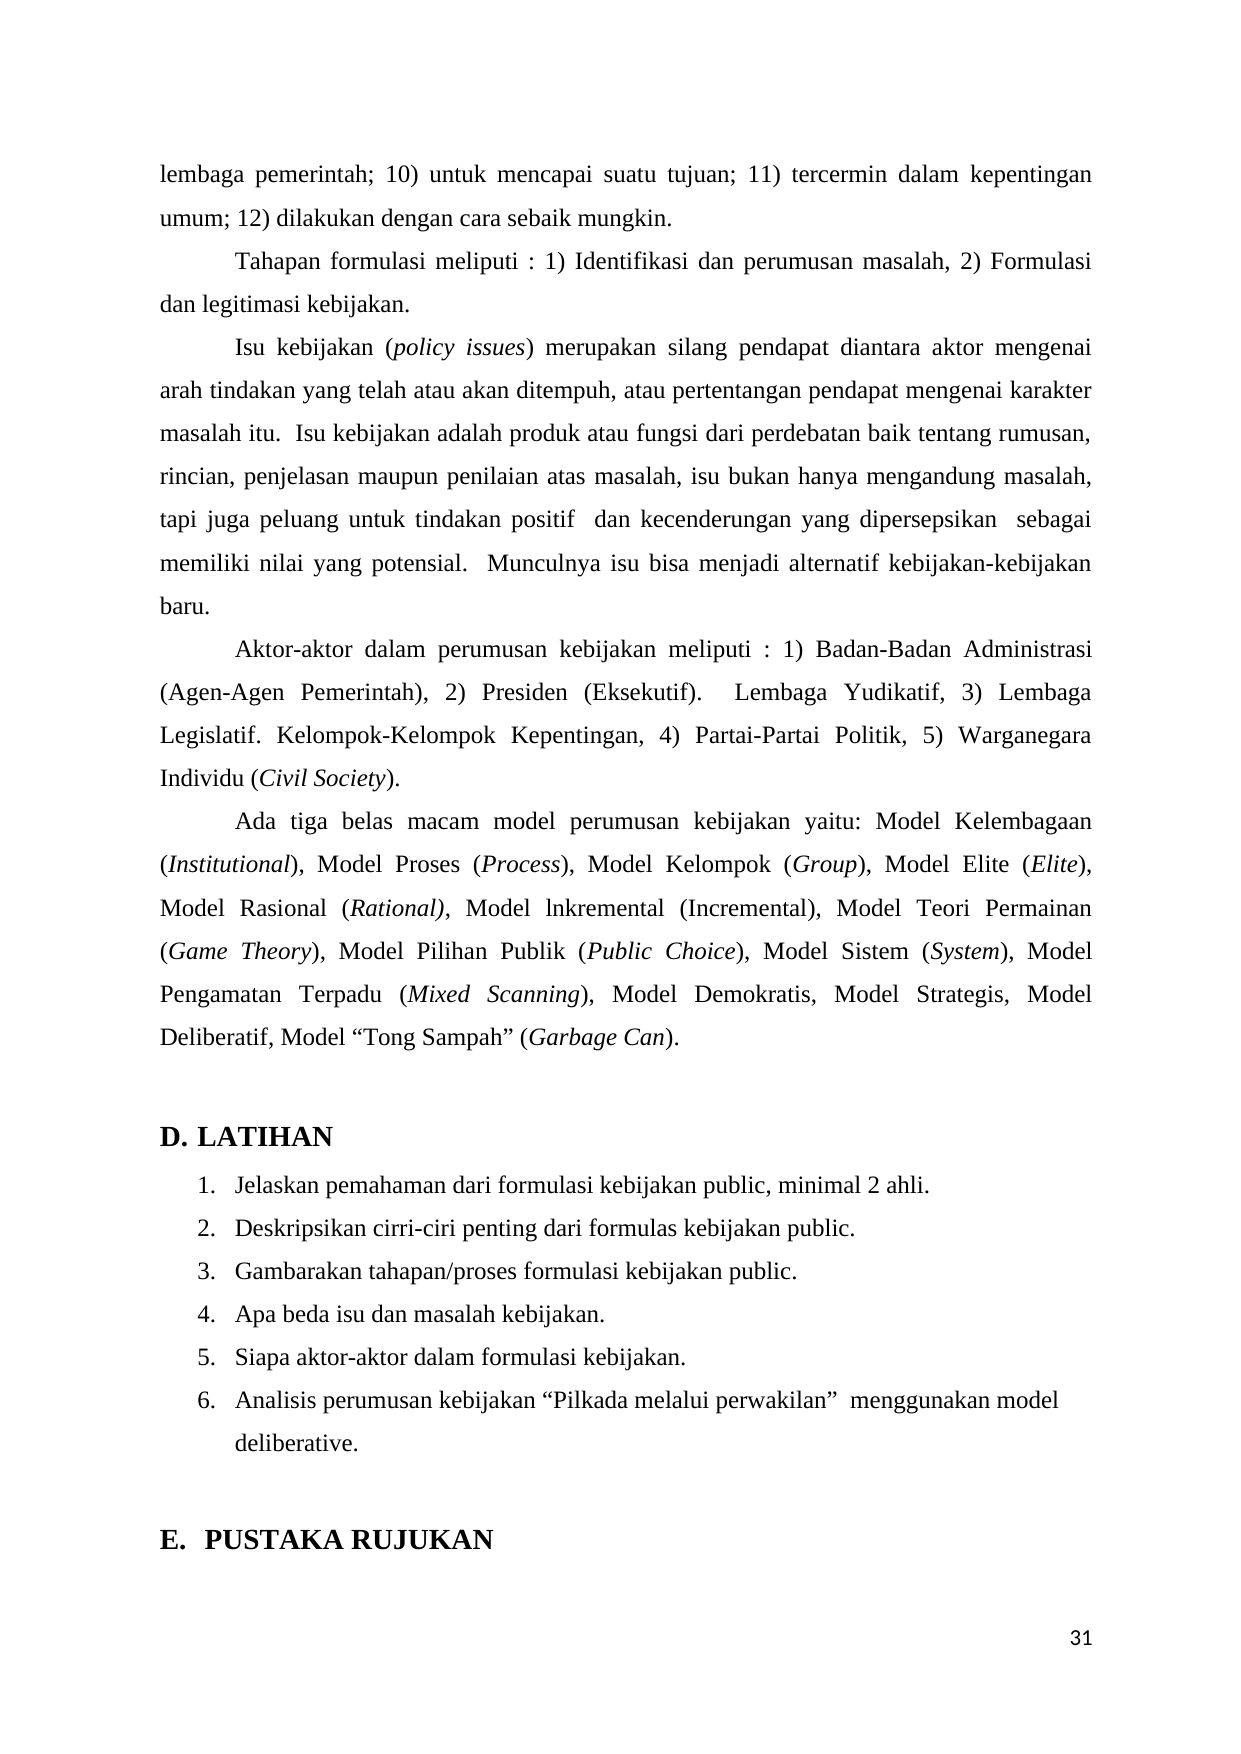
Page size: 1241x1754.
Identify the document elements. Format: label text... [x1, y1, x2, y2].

text Isu kebijakan (policy issues) merupakan silang pendapat diantara aktor mengenai arah tindakan yang telah atau akan ditempuh, atau pertentangan pendapat mengenai karakter masalah itu. Isu kebijakan adalah produk atau fungsi dari perdebatan baik tentang rumusan, rincian, penjelasan maupun penilaian atas masalah, isu bukan hanya mengandung masalah, tapi juga peluang untuk tindakan positif dan kecenderungan yang dipersepsikan sebagai memiliki nilai yang potensial. Munculnya isu bisa menjadi alternatif kebijakan-kebijakan baru. [159, 332, 1092, 619]
list Siapa aktor-aktor dalam formulasi kebijakan. [197, 1342, 1092, 1371]
text Ada tiga belas macam model perumusan kebijakan yaitu: Model Kelembagaan (Institutional), Model Proses (Process), Model Kelompok (Group), Model Elite (Elite), Model Rasional (Rational), Model lnkremental (Incremental), Model Teori Permainan (Game Theory), Model Pilihan Publik (Public Choice), Model Sistem (System), Model Pengamatan Terpadu (Mixed Scanning), Model Demokratis, Model Strategis, Model Deliberatif, Model “Tong Sampah” (Garbage Can). [159, 806, 1092, 1051]
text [159, 159, 1092, 231]
text Aktor-aktor dalam perumusan kebijakan meliputi : 1) Badan-Badan Administrasi (Agen-Agen Pemerintah), 2) Presiden (Eksekutif). Lembaga Yudikatif, 3) Lembaga Legislatif. Kelompok-Kelompok Kepentingan, 4) Partai-Partai Politik, 5) Warganegara Individu (Civil Society). [159, 634, 1092, 792]
list PUSTAKA RUJUKAN [159, 1522, 1092, 1556]
text Tahapan formulasi meliputi : 1) Identifikasi dan perumusan masalah, 2) Formulasi dan legitimasi kebijakan. [159, 246, 1092, 318]
list Deskripsikan cirri-ciri penting dari formulas kebijakan public. [197, 1213, 1092, 1242]
list Gambarakan tahapan/proses formulasi kebijakan public. [197, 1256, 1092, 1285]
list Apa beda isu dan masalah kebijakan. [197, 1299, 1092, 1328]
list Analisis perumusan kebijakan “Pilkada melalui perwakilan” menggunakan model deliberative. [197, 1385, 1092, 1457]
list LATIHAN [159, 1119, 1092, 1153]
list Jelaskan pemahaman dari formulasi kebijakan public, minimal 2 ahli. [197, 1170, 1092, 1198]
